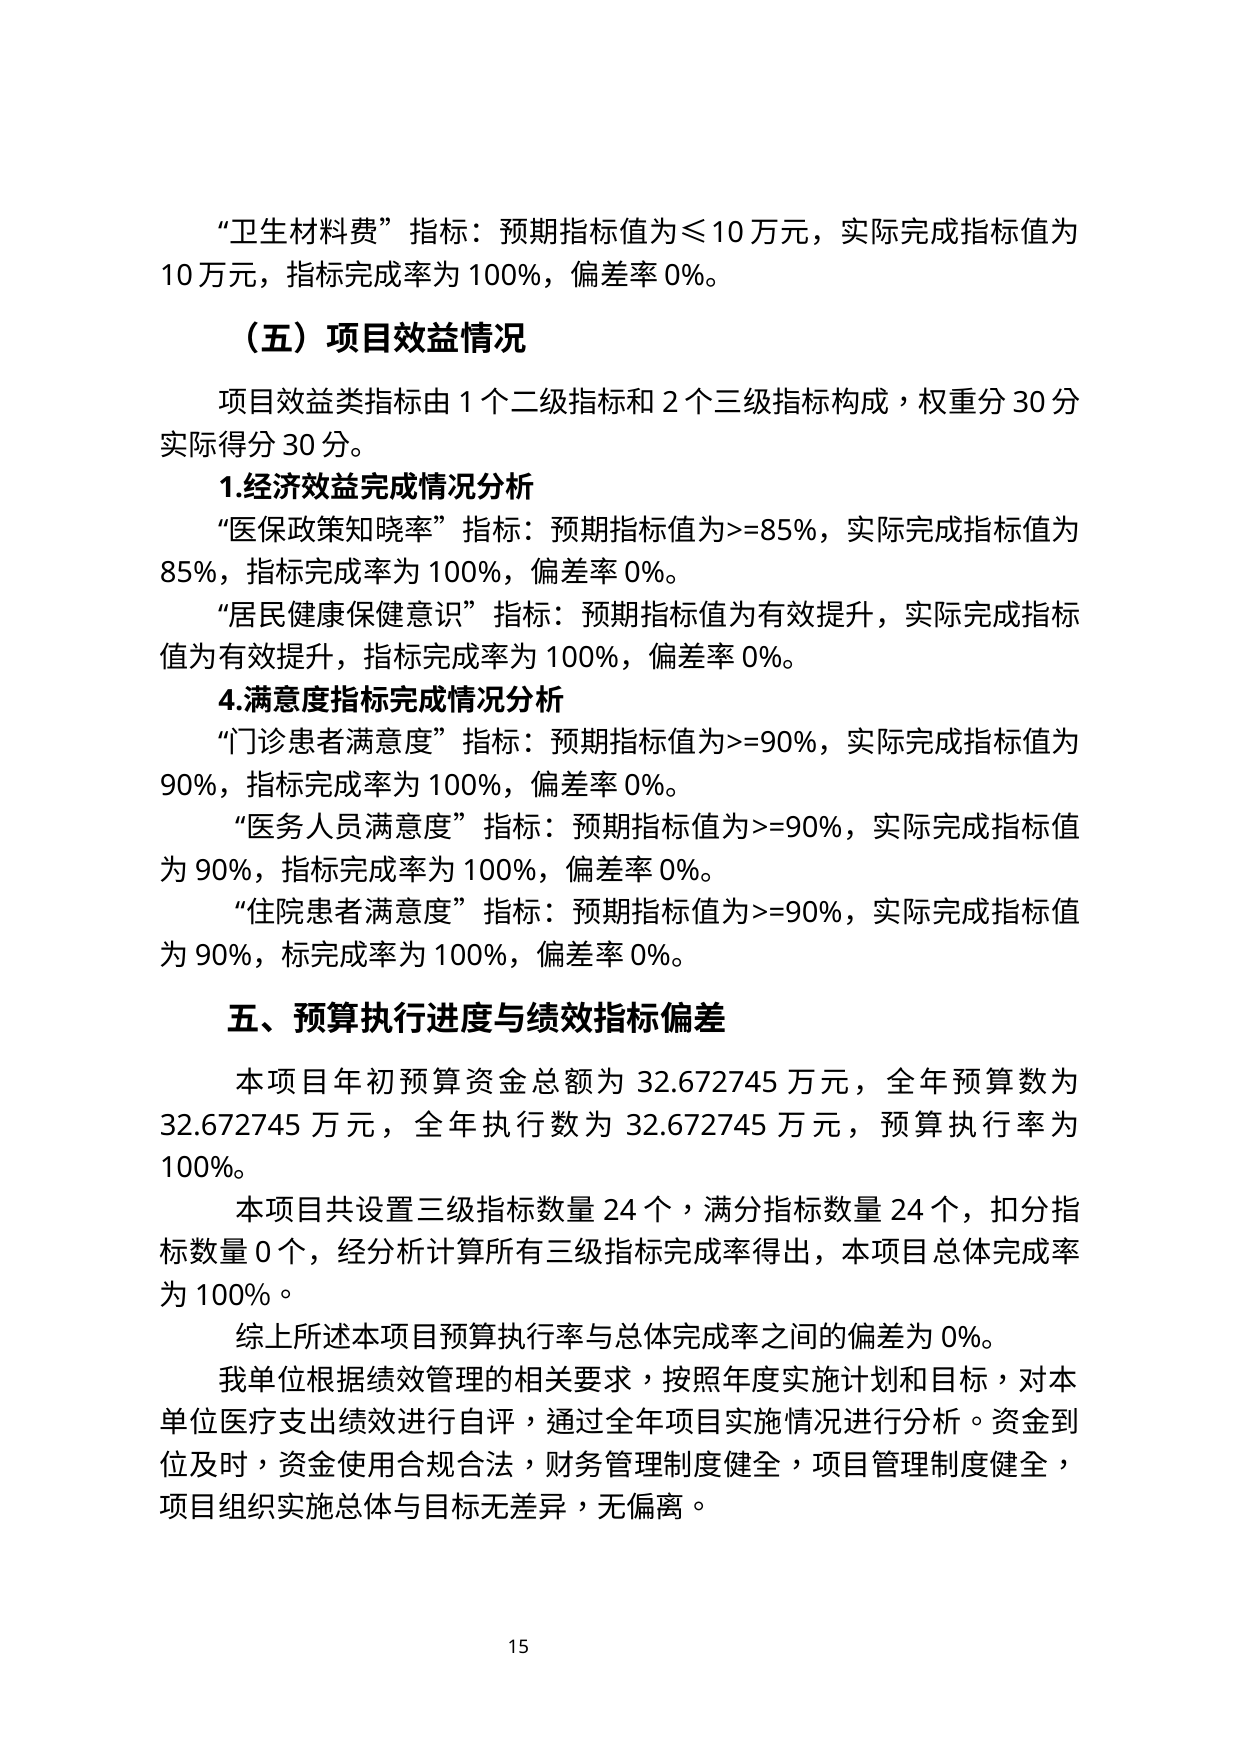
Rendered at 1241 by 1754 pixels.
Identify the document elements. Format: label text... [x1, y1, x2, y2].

text “住院患者满意度”指标：预期指标值为>=90%，实际完成指标值为90%，标完成率为100%，偏差率0%。 [159, 889, 1081, 974]
text “医务人员满意度”指标：预期指标值为>=90%，实际完成指标值为90%，指标完成率为100%，偏差率0%。 [159, 804, 1081, 889]
text 本项目年初预算资金总额为32.672745万元，全年预算数为32.672745万元，全年执行数为32.672745万元，预算执行率为100%。 [159, 1059, 1081, 1186]
text “医保政策知晓率”指标：预期指标值为>=85%，实际完成指标值为85%，指标完成率为100%，偏差率0%。 [159, 506, 1081, 591]
text 综上所述本项目预算执行率与总体完成率之间的偏差为0%。 [159, 1314, 1081, 1356]
text 本项目共设置三级指标数量24个，满分指标数量24个，扣分指标数量0个，经分析计算所有三级指标完成率得出，本项目总体完成率为100%。 [159, 1186, 1081, 1314]
subtitle 1.经济效益完成情况分析 [159, 464, 1081, 506]
text “门诊患者满意度”指标：预期指标值为>=90%，实际完成指标值为90%，指标完成率为100%，偏差率0%。 [159, 719, 1081, 804]
text 项目效益类指标由1个二级指标和2个三级指标构成，权重分30分，实际得分30分。 [159, 379, 1081, 464]
subtitle 五、预算执行进度与绩效指标偏差 [159, 974, 1081, 1059]
subtitle 4.满意度指标完成情况分析 [159, 676, 1081, 719]
text 我单位根据绩效管理的相关要求，按照年度实施计划和目标，对本单位医疗支出绩效进行自评，通过全年项目实施情况进行分析。资金到位及时，资金使用合规合法，财务管理制度健全，项目管理制度健全，项目组织实施总体与目标无差异，无偏离。 [159, 1356, 1081, 1526]
text “居民健康保健意识”指标：预期指标值为有效提升，实际完成指标值为有效提升，指标完成率为100%，偏差率0%。 [159, 591, 1081, 676]
subtitle （五）项目效益情况 [159, 294, 1081, 379]
text “卫生材料费”指标：预期指标值为≤10万元，实际完成指标值为10万元，指标完成率为100%，偏差率0%。 [159, 209, 1081, 294]
